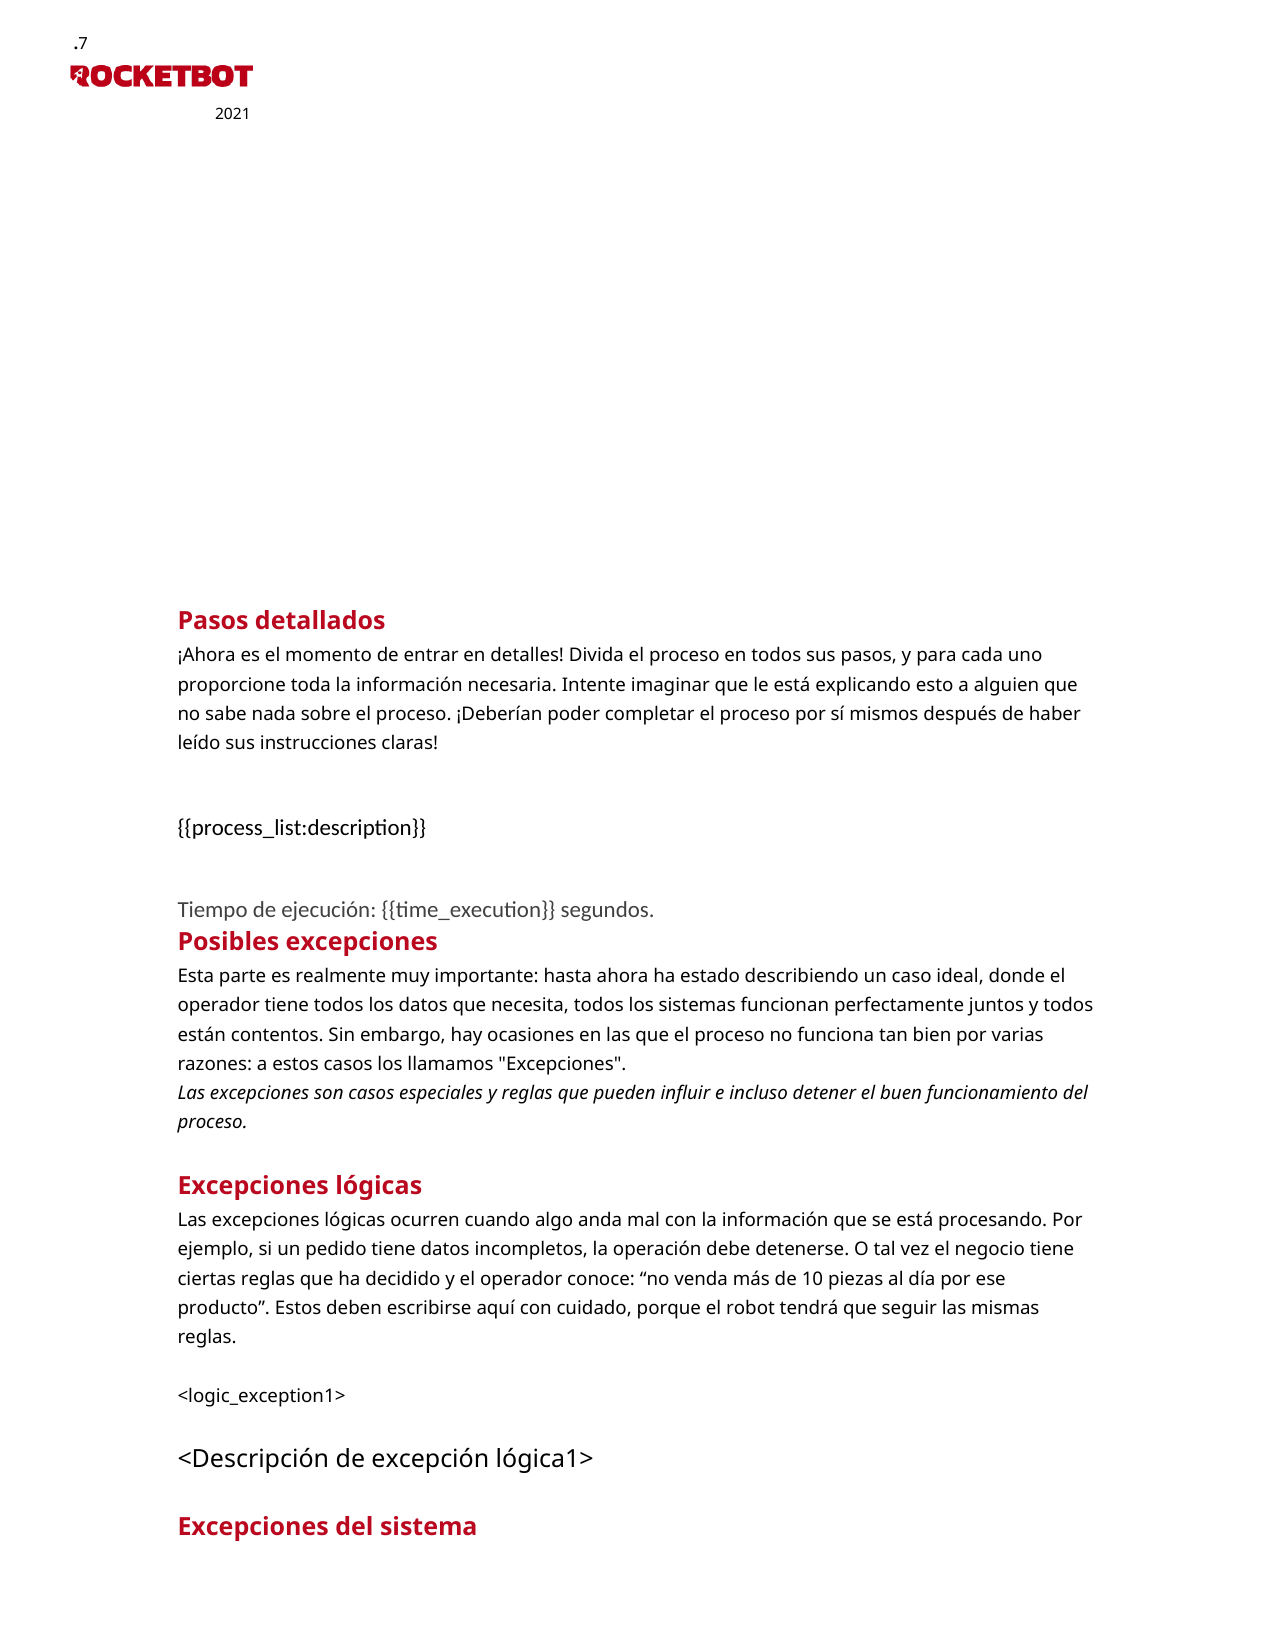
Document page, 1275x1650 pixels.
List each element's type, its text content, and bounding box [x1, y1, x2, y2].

text <Descripción de excepción lógica1> [177, 1441, 1098, 1475]
text Pasos detallados [177, 602, 1098, 636]
text Excepciones lógicas [177, 1167, 1098, 1201]
text Esta parte es realmente muy importante: hasta ahora ha estado describiendo un caso ideal, donde el operador tiene todos los datos que necesita, todos los sistemas funcionan perfectamente juntos y todos están contentos. Sin embargo, hay ocasiones en las que el proceso no funciona tan bien por varias razones: a estos casos los llamamos "Excepciones". [177, 962, 1098, 1076]
text Posibles excepciones [177, 923, 1098, 957]
text Las excepciones lógicas ocurren cuando algo anda mal con la información que se está procesando. Por ejemplo, si un pedido tiene datos incompletos, la operación debe detenerse. O tal vez el negocio tiene ciertas reglas que ha decidido y el operador conoce: “no venda más de 10 piezas al día por ese producto”. Estos deben escribirse aquí con cuidado, porque el robot tendrá que seguir las mismas reglas. [177, 1206, 1098, 1349]
picture [63, 57, 278, 94]
text Excepciones del sistema [177, 1509, 1098, 1543]
text Las excepciones son casos especiales y reglas que pueden influir e incluso detener el buen funcionamiento del proceso. [177, 1079, 1098, 1134]
subtitle Tiempo de ejecución: {{time_execution}} segundos. [177, 895, 1098, 923]
text ¡Ahora es el momento de entrar en detalles! Divida el proceso en todos sus pasos, y para cada uno proporcione toda la información necesaria. Intente imaginar que le está explicando esto a alguien que no sabe nada sobre el proceso. ¡Deberían poder completar el proceso por sí mismos después de haber leído sus instrucciones claras! [177, 642, 1098, 755]
text {{process_list:description}} [177, 813, 1098, 841]
text <logic_exception1> [177, 1382, 1098, 1408]
